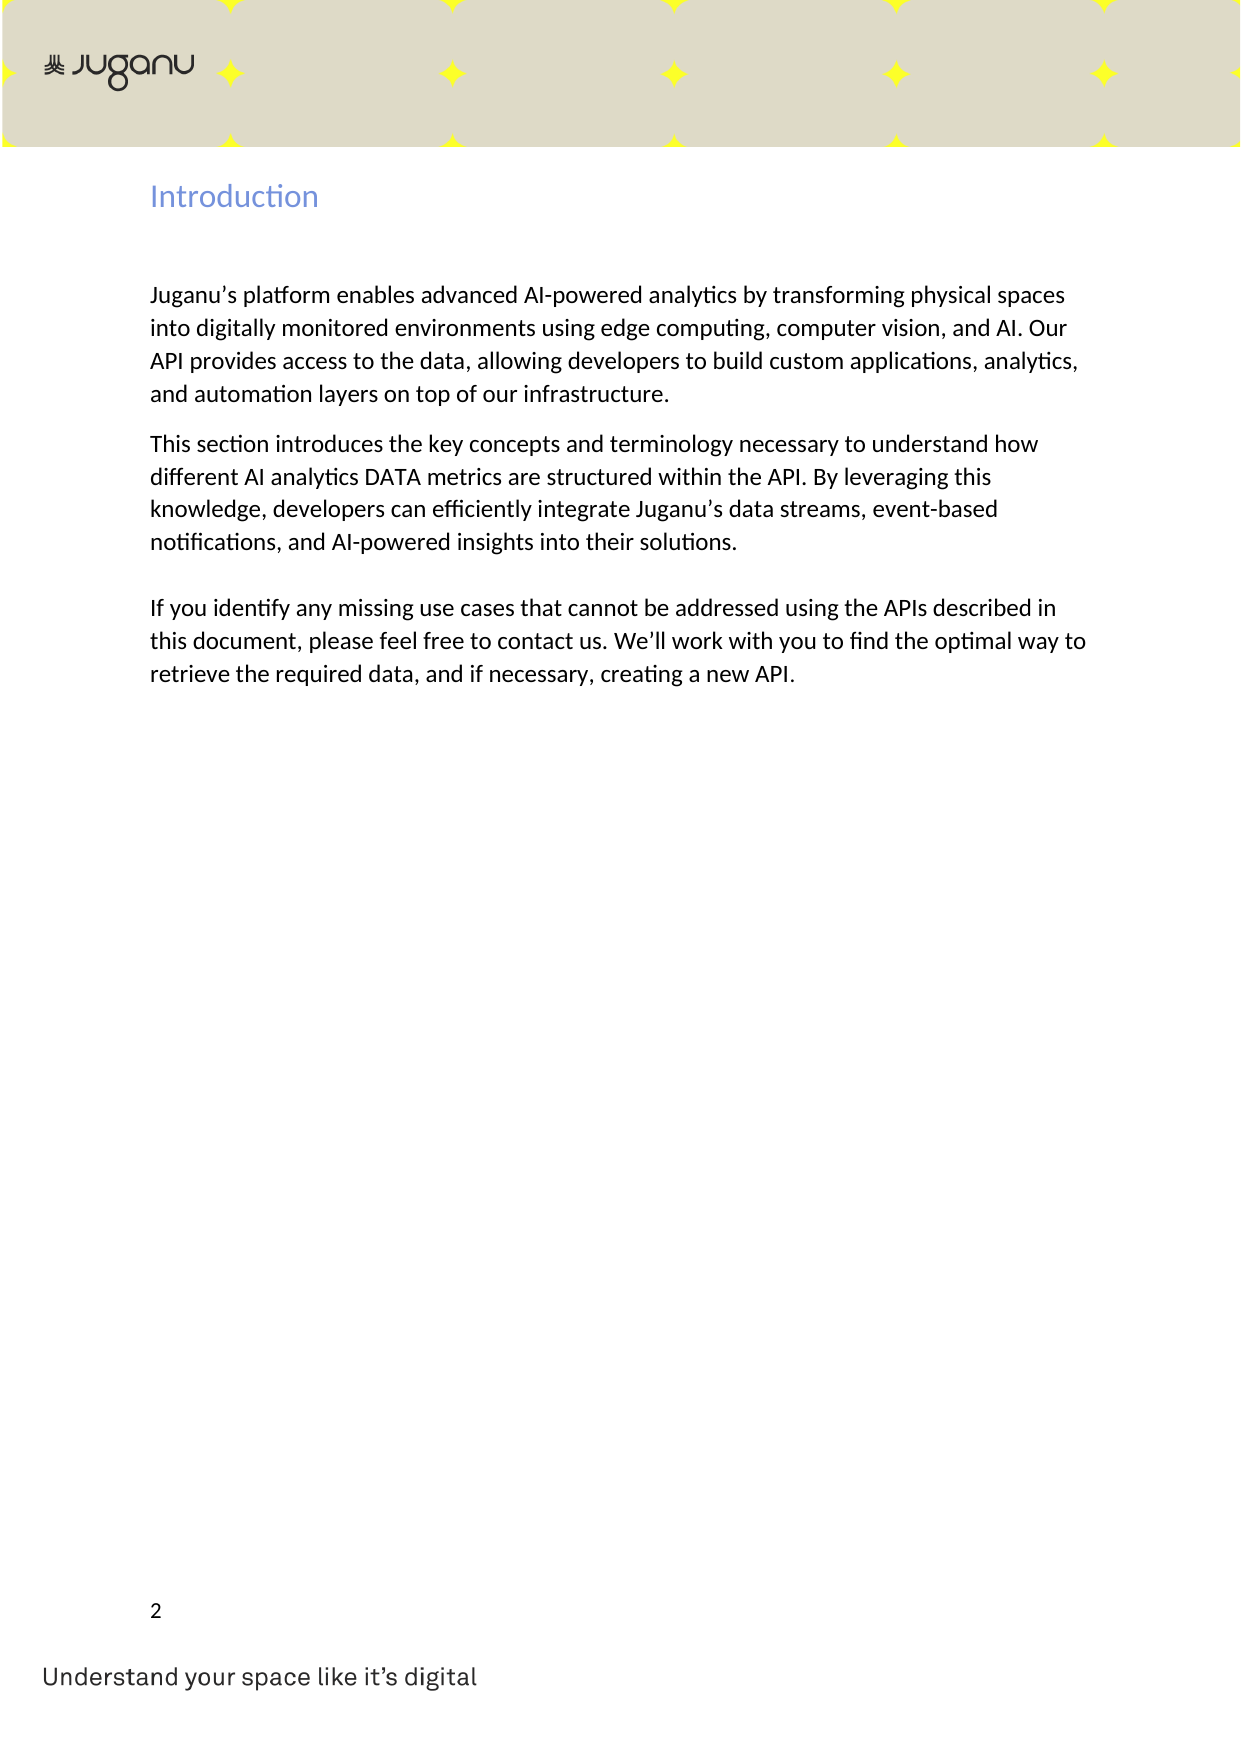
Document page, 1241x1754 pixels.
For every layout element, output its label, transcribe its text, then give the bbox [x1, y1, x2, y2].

picture [2, 1599, 1241, 1752]
picture [2, 0, 1241, 147]
text If you identify any missing use cases that cannot be addressed using the APIs described in this document, please feel free to contact us. We’ll work with you to find the optimal way to retrieve the required data, and if necessary, creating a new API. [150, 592, 1090, 689]
subtitle Introduction [150, 175, 1090, 216]
text Juganu’s platform enables advanced AI-powered analytics by transforming physical spaces into digitally monitored environments using edge computing, computer vision, and AI. Our API provides access to the data, allowing developers to build custom applications, analytics, and automation layers on top of our infrastructure. [150, 279, 1090, 409]
text This section introduces the key concepts and terminology necessary to understand how different AI analytics DATA metrics are structured within the API. By leveraging this knowledge, developers can efficiently integrate Juganu’s data streams, event-based notifications, and AI-powered insights into their solutions. [150, 428, 1090, 557]
